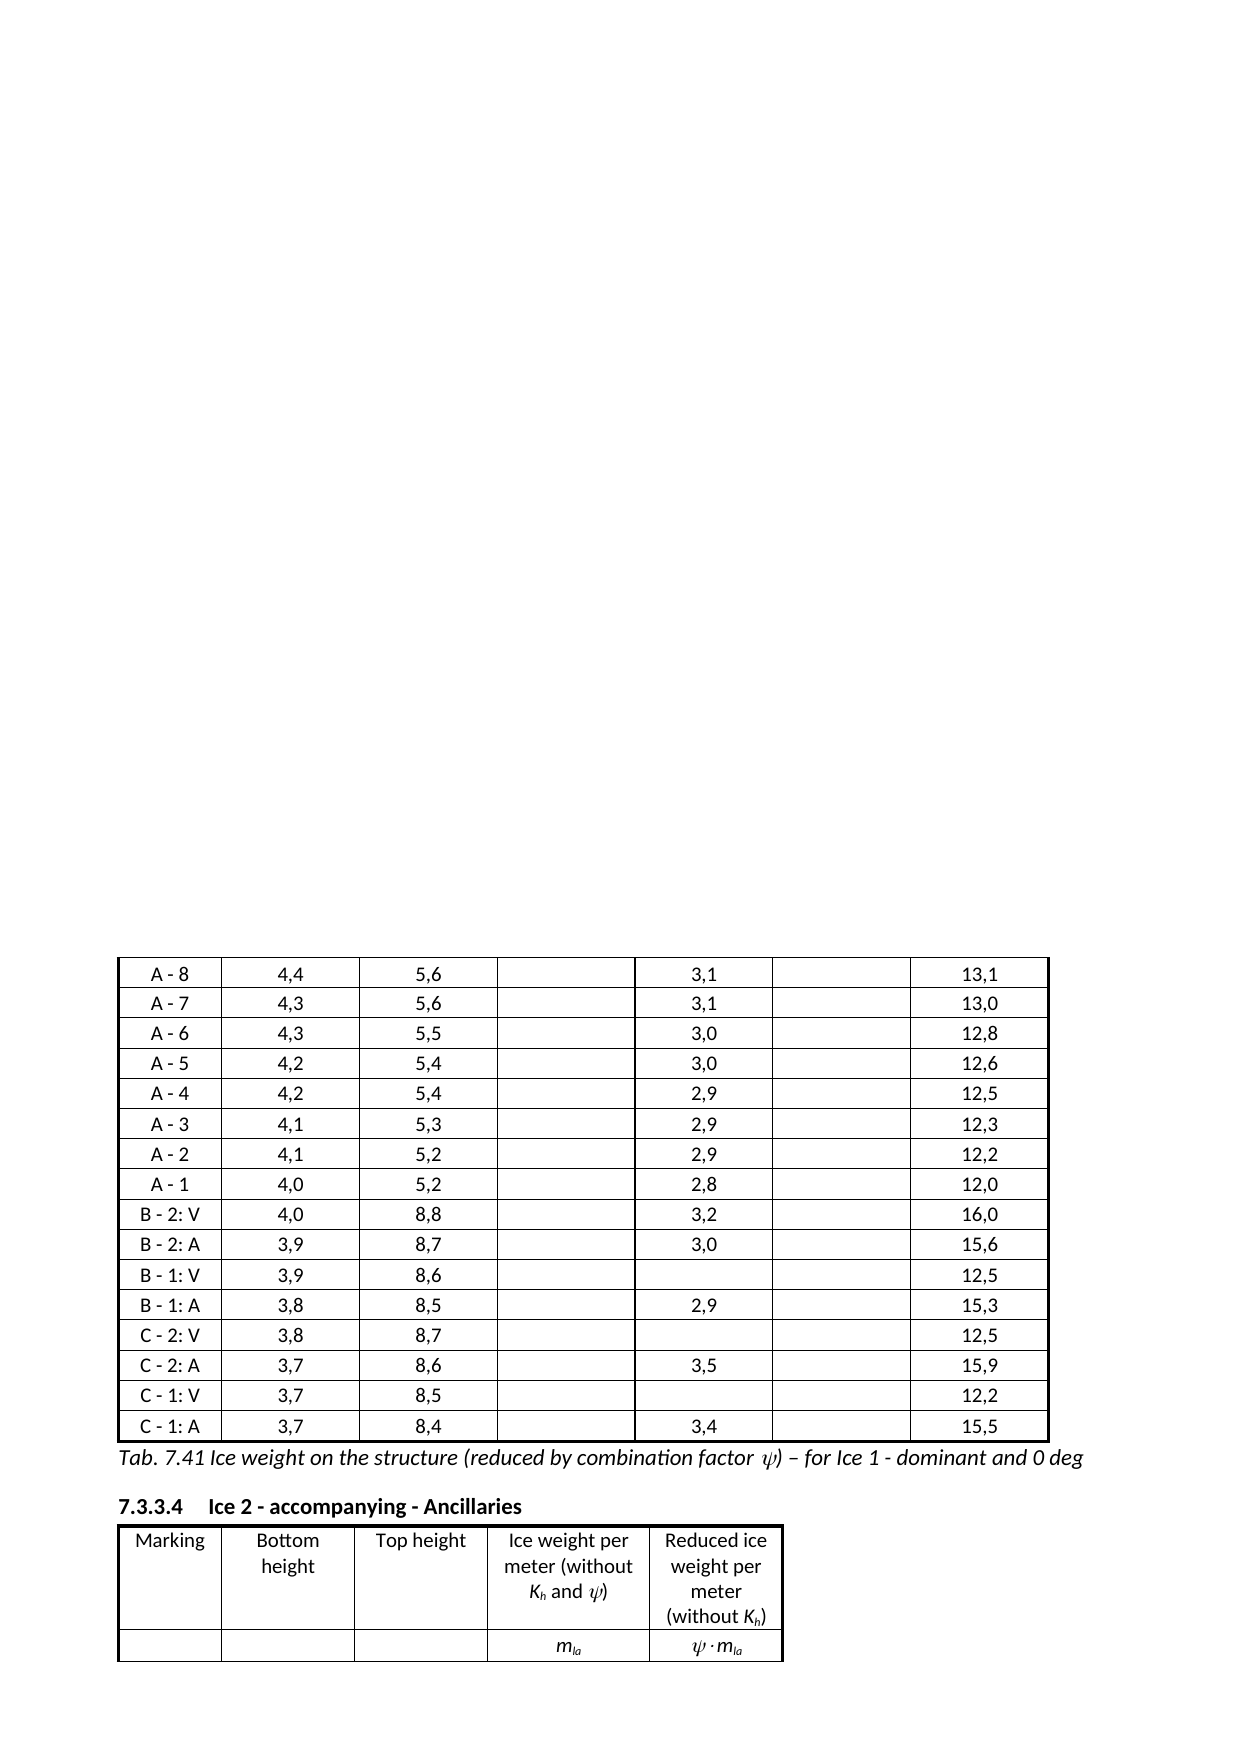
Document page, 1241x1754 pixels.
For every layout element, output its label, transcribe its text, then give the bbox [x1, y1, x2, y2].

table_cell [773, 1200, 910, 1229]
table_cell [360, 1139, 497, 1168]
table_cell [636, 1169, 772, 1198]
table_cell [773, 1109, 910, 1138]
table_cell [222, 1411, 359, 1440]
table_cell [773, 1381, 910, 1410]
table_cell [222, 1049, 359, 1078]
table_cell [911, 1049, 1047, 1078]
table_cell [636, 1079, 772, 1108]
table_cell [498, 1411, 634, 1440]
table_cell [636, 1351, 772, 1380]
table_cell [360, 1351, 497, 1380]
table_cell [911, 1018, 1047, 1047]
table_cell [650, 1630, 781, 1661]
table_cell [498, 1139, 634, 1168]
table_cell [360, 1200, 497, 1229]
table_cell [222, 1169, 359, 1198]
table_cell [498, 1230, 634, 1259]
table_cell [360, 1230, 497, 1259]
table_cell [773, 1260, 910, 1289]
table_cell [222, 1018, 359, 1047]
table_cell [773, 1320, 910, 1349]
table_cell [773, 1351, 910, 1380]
text Tab. 7.20 Ice weight on the structure (reduced by combination factor ) – for Ice 1 - dominant and 0 deg [118, 1443, 1146, 1471]
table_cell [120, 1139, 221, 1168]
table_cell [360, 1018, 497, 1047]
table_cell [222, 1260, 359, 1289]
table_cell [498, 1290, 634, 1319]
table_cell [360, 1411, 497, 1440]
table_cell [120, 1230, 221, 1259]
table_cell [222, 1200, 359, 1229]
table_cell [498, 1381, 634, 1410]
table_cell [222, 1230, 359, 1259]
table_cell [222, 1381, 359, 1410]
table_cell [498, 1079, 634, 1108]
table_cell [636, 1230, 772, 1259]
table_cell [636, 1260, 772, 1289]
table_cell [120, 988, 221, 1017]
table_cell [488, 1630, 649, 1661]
subtitle Ice 2 - accompanying - Ancillaries [118, 1492, 1146, 1520]
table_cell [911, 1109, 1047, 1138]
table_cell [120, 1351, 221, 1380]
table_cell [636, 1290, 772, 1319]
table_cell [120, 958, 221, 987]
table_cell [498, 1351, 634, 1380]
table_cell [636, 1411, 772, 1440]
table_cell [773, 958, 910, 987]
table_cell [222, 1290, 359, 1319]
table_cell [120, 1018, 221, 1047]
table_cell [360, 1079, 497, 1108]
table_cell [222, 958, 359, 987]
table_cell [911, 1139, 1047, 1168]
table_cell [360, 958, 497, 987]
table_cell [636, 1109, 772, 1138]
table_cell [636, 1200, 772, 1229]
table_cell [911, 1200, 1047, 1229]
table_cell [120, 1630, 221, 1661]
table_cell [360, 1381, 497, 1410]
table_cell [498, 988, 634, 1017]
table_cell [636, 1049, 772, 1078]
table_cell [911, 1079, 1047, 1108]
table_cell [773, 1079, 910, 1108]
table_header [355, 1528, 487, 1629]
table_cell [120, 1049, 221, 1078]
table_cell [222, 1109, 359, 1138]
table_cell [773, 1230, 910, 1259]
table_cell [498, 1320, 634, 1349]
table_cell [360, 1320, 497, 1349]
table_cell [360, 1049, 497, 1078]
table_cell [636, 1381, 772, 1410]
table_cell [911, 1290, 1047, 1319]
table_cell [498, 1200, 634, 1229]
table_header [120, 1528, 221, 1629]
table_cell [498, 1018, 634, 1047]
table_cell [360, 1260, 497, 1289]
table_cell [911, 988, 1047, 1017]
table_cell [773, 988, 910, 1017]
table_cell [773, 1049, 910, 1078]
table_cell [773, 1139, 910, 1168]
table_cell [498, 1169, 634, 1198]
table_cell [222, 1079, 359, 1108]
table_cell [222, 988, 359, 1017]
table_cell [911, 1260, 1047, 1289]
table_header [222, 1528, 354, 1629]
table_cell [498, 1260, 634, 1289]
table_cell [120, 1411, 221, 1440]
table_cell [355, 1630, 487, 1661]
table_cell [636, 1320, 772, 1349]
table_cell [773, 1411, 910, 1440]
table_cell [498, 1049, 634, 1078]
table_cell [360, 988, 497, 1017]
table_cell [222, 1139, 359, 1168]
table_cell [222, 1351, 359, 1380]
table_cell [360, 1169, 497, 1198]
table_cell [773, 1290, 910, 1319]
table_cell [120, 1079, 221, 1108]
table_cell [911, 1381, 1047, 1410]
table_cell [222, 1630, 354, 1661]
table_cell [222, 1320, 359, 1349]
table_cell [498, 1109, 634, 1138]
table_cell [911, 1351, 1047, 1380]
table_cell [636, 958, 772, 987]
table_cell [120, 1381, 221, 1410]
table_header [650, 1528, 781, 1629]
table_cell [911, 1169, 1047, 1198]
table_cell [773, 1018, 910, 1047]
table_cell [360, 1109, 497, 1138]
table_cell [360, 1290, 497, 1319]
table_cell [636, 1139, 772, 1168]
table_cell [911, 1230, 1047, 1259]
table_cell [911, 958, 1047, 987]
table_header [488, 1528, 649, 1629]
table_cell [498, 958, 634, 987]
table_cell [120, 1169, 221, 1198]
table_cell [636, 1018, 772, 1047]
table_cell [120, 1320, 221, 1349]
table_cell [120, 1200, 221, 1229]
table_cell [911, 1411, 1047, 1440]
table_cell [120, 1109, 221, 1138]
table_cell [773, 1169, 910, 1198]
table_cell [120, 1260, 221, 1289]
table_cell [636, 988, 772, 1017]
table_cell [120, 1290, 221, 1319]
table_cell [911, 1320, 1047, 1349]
